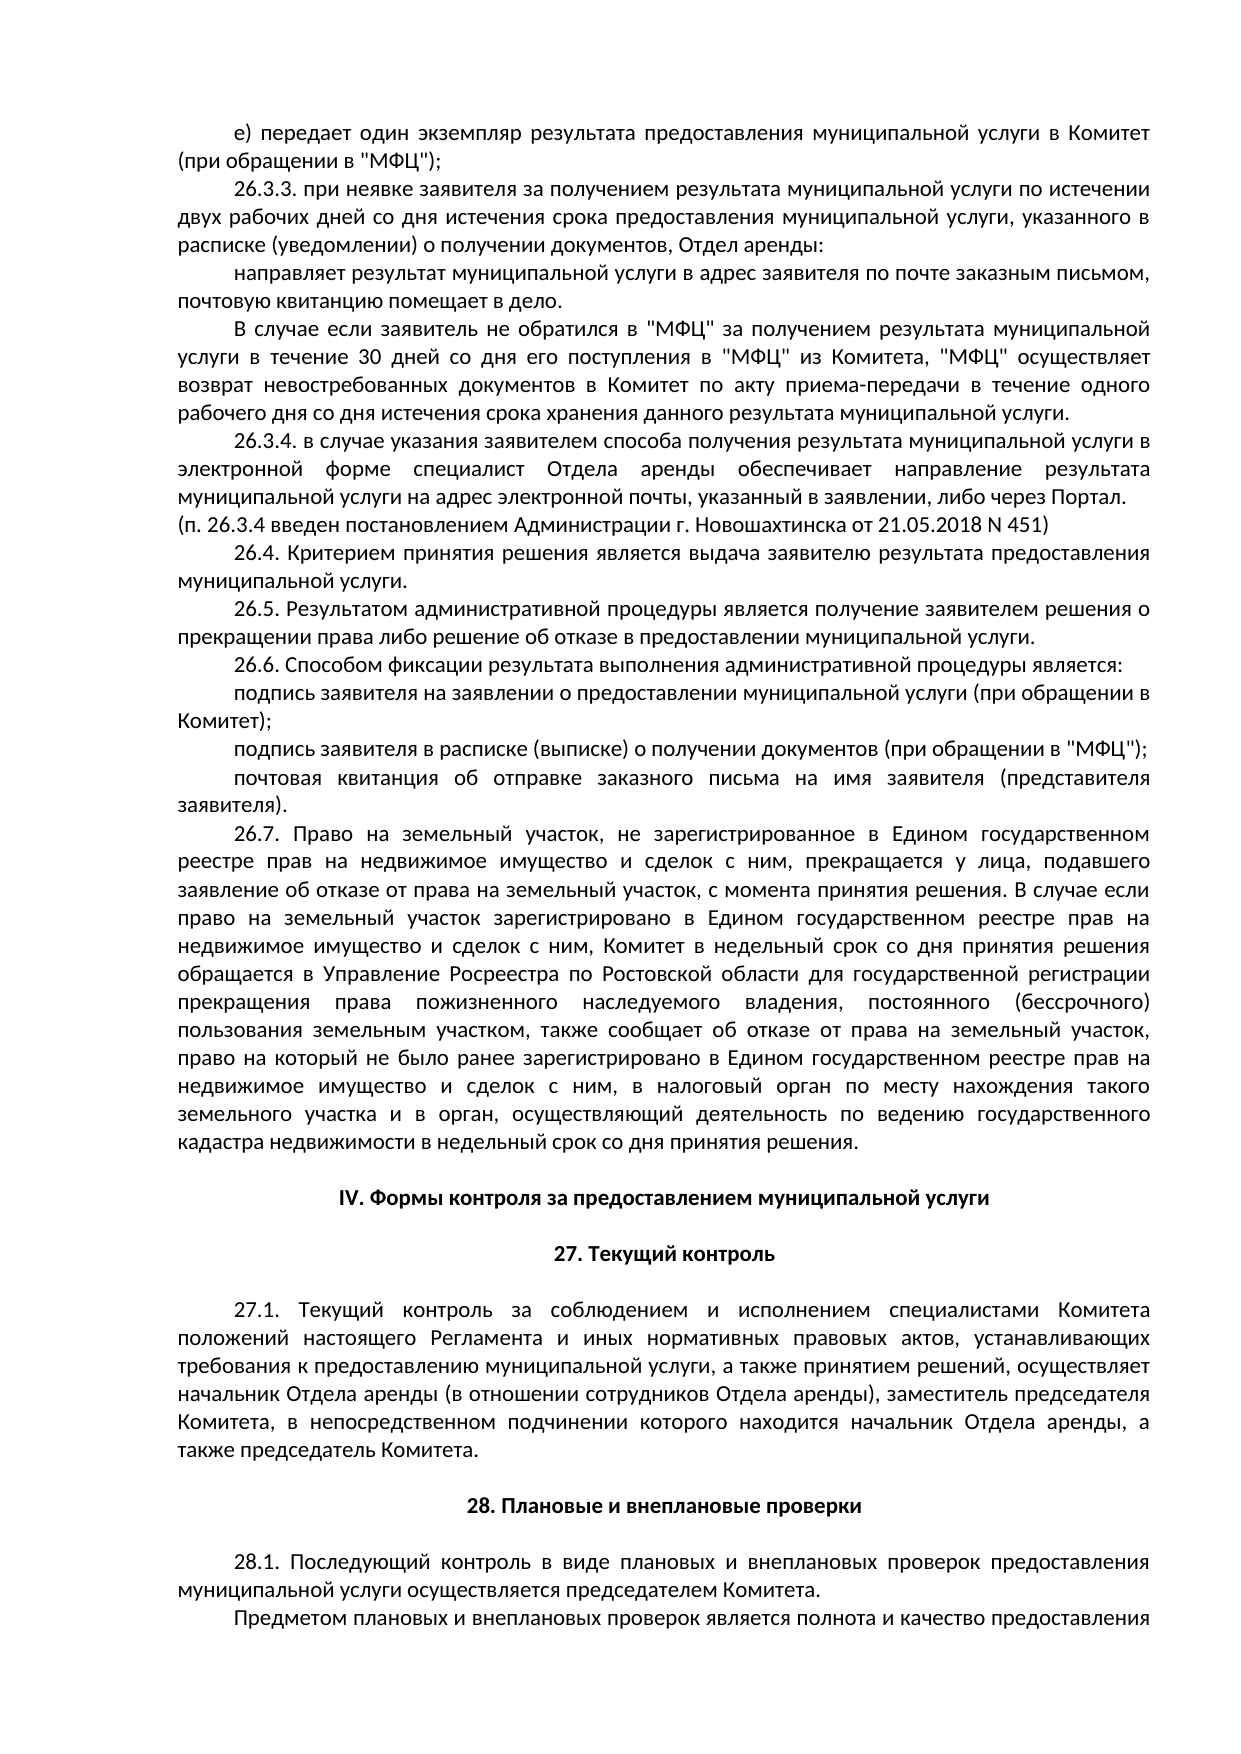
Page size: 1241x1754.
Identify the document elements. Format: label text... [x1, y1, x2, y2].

text В случае если заявитель не обратился в "МФЦ" за получением результата муниципальной услуги в течение 30 дней со дня его поступления в "МФЦ" из Комитета, "МФЦ" осуществляет возврат невостребованных документов в Комитет по акту приема-передачи в течение одного рабочего дня со дня истечения срока хранения данного результата муниципальной услуги. [177, 314, 1152, 426]
title IV. Формы контроля за предоставлением муниципальной услуги [177, 1183, 1152, 1211]
text 26.4. Критерием принятия решения является выдача заявителю результата предоставления муниципальной услуги. [177, 538, 1152, 594]
text направляет результат муниципальной услуги в адрес заявителя по почте заказным письмом, почтовую квитанцию помещает в дело. [177, 258, 1152, 314]
text 26.6. Способом фиксации результата выполнения административной процедуры является: [177, 651, 1152, 678]
text подпись заявителя в расписке (выписке) о получении документов (при обращении в "МФЦ"); [177, 734, 1152, 763]
text 26.5. Результатом административной процедуры является получение заявителем решения о прекращении права либо решение об отказе в предоставлении муниципальной услуги. [177, 594, 1152, 651]
title 27. Текущий контроль [177, 1239, 1152, 1267]
text почтовая квитанция об отправке заказного письма на имя заявителя (представителя заявителя). [177, 763, 1152, 819]
text 26.3.3. при неявке заявителя за получением результата муниципальной услуги по истечении двух рабочих дней со дня истечения срока предоставления муниципальной услуги, указанного в расписке (уведомлении) о получении документов, Отдел аренды: [177, 174, 1152, 258]
text 27.1. Текущий контроль за соблюдением и исполнением специалистами Комитета положений настоящего Регламента и иных нормативных правовых актов, устанавливающих требования к предоставлению муниципальной услуги, а также принятием решений, осуществляет начальник Отдела аренды (в отношении сотрудников Отдела аренды), заместитель председателя Комитета, в непосредственном подчинении которого находится начальник Отдела аренды, а также председатель Комитета. [177, 1295, 1152, 1463]
text 26.7. Право на земельный участок, не зарегистрированное в Едином государственном реестре прав на недвижимое имущество и сделок с ним, прекращается у лица, подавшего заявление об отказе от права на земельный участок, с момента принятия решения. В случае если право на земельный участок зарегистрировано в Едином государственном реестре прав на недвижимое имущество и сделок с ним, Комитет в недельный срок со дня принятия решения обращается в Управление Росреестра по Ростовской области для государственной регистрации прекращения права пожизненного наследуемого владения, постоянного (бессрочного) пользования земельным участком, также сообщает об отказе от права на земельный участок, право на который не было ранее зарегистрировано в Едином государственном реестре прав на недвижимое имущество и сделок с ним, в налоговый орган по месту нахождения такого земельного участка и в орган, осуществляющий деятельность по ведению государственного кадастра недвижимости в недельный срок со дня принятия решения. [177, 819, 1152, 1155]
title 28. Плановые и внеплановые проверки [177, 1491, 1152, 1519]
text 26.3.4. в случае указания заявителем способа получения результата муниципальной услуги в электронной форме специалист Отдела аренды обеспечивает направление результата муниципальной услуги на адрес электронной почты, указанный в заявлении, либо через Портал. [177, 426, 1152, 510]
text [177, 1603, 1152, 1631]
text (п. 26.3.4 введен постановлением Администрации г. Новошахтинска от 21.05.2018 N 451) [177, 510, 1152, 538]
text 28.1. Последующий контроль в виде плановых и внеплановых проверок предоставления муниципальной услуги осуществляется председателем Комитета. [177, 1547, 1152, 1603]
text е) передает один экземпляр результата предоставления муниципальной услуги в Комитет (при обращении в "МФЦ"); [177, 118, 1152, 174]
text подпись заявителя на заявлении о предоставлении муниципальной услуги (при обращении в Комитет); [177, 678, 1152, 734]
